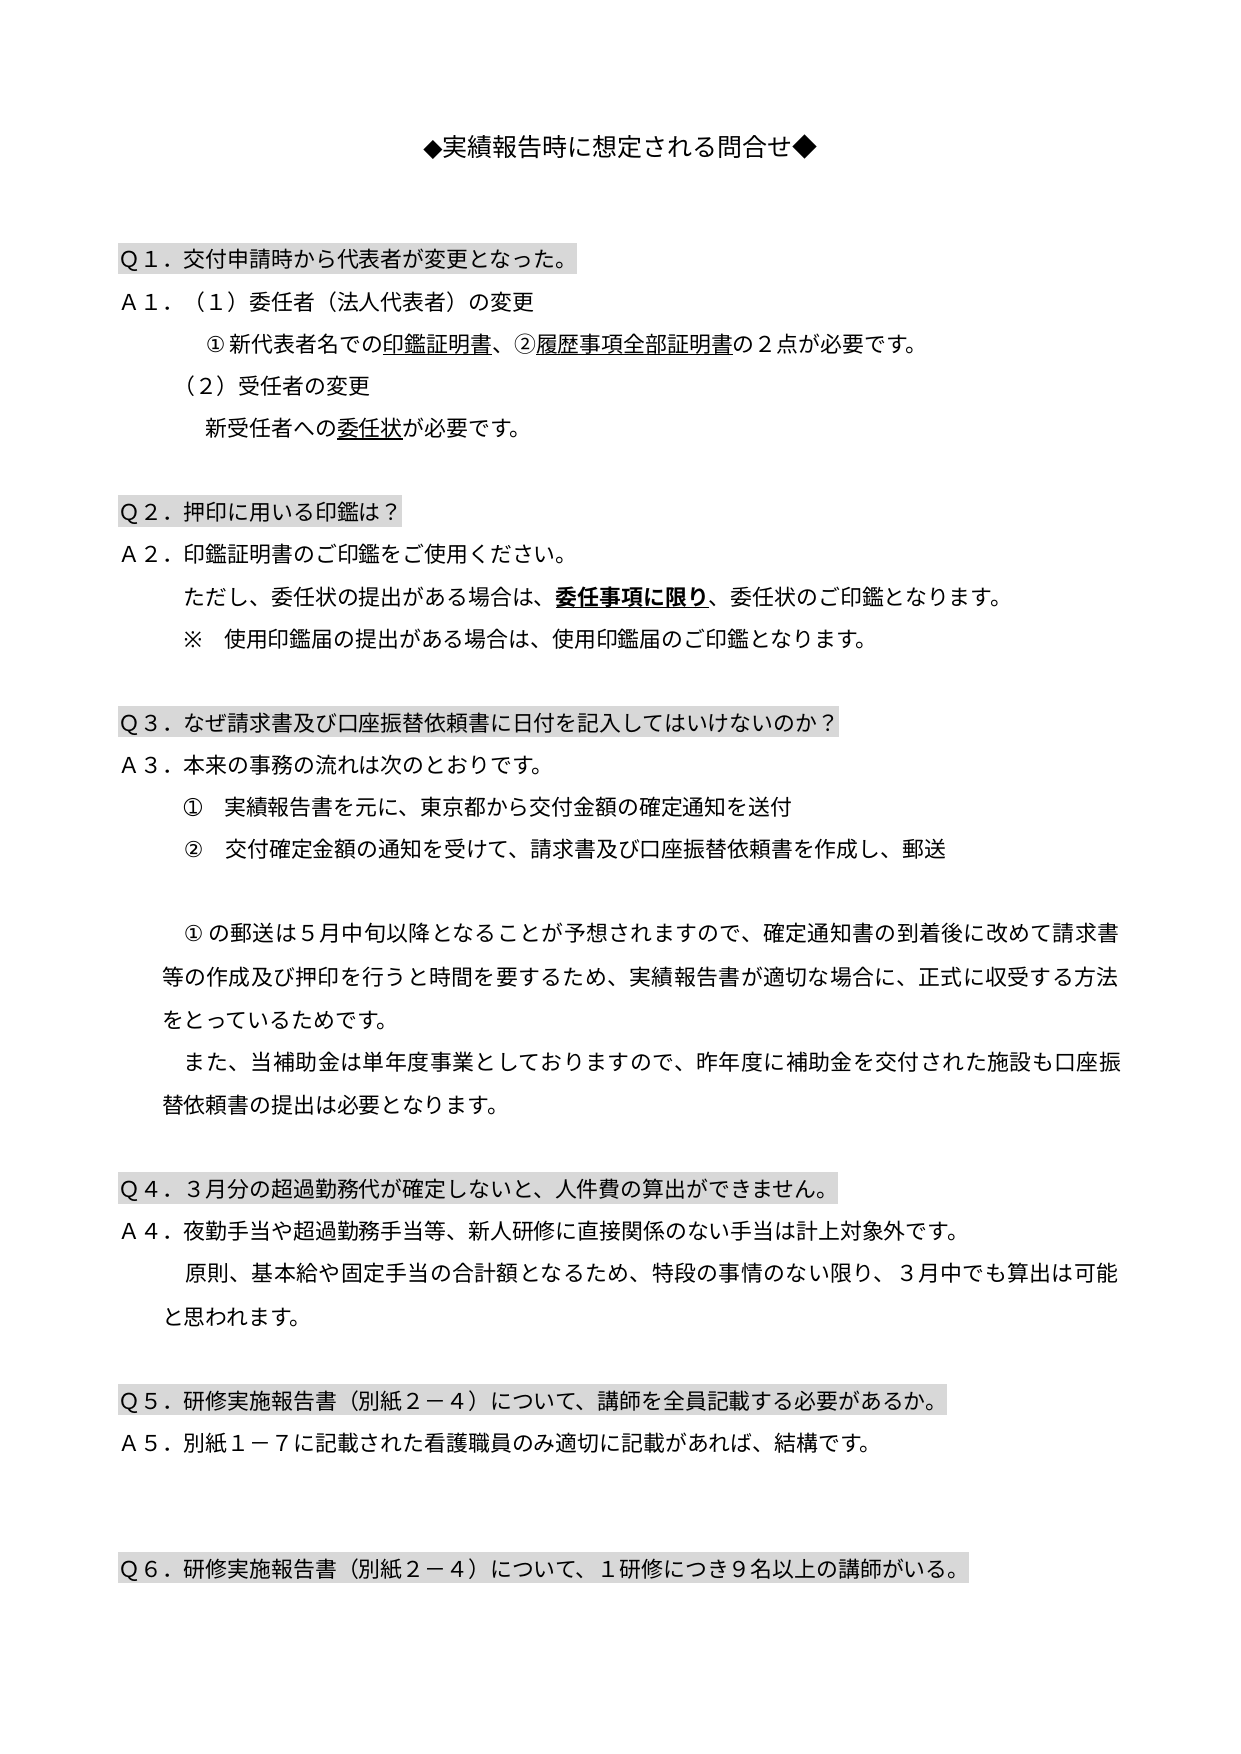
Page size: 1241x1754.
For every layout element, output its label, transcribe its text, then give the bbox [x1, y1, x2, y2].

text ただし、委任状の提出がある場合は、委任事項に限り、委任状のご印鑑となります。 [118, 577, 1122, 614]
text ➀ 実績報告書を元に、東京都から交付金額の確定通知を送付 [118, 787, 1122, 825]
text Ａ２．印鑑証明書のご印鑑をご使用ください。 [118, 534, 1122, 572]
text Ａ５．別紙１－７に記載された看護職員のみ適切に記載があれば、結構です。 [118, 1423, 1122, 1460]
text （２）受任者の変更 [118, 366, 1122, 403]
text Ｑ１．交付申請時から代表者が変更となった。 [118, 239, 1122, 277]
text Ａ３．本来の事務の流れは次のとおりです。 [118, 745, 1122, 783]
text 新受任者への委任状が必要です。 [118, 408, 1122, 446]
text Ｑ２．押印に用いる印鑑は？ [118, 492, 1122, 530]
text Ｑ４．３月分の超過勤務代が確定しないと、人件費の算出ができません。 [118, 1169, 1122, 1207]
text ①新代表者名での印鑑証明書、②履歴事項全部証明書の２点が必要です。 [118, 324, 1122, 361]
text 原則、基本給や固定手当の合計額となるため、特段の事情のない限り、３月中でも算出は可能と思われます。 [118, 1253, 1122, 1334]
text ② 交付確定金額の通知を受けて、請求書及び口座振替依頼書を作成し、郵送 [118, 829, 1122, 867]
text Ａ４．夜勤手当や超過勤務手当等、新人研修に直接関係のない手当は計上対象外です。 [118, 1211, 1122, 1249]
text Ａ１．（１）委任者（法人代表者）の変更 [118, 282, 1122, 319]
text ※ 使用印鑑届の提出がある場合は、使用印鑑届のご印鑑となります。 [118, 619, 1122, 656]
text Ｑ６．研修実施報告書（別紙２－４）について、１研修につき９名以上の講師がいる。 [118, 1549, 1122, 1586]
text ①の郵送は５月中旬以降となることが予想されますので、確定通知書の到着後に改めて請求書等の作成及び押印を行うと時間を要するため、実績報告書が適切な場合に、正式に収受する方法をとっているためです。 [162, 913, 1122, 1037]
text Ｑ５．研修実施報告書（別紙２－４）について、講師を全員記載する必要があるか。 [118, 1381, 1122, 1418]
text Ｑ３．なぜ請求書及び口座振替依頼書に日付を記入してはいけないのか？ [118, 703, 1122, 740]
text また、当補助金は単年度事業としておりますので、昨年度に補助金を交付された施設も口座振替依頼書の提出は必要となります。 [162, 1042, 1122, 1123]
text ◆実績報告時に想定される問合せ◆ [118, 127, 1122, 164]
